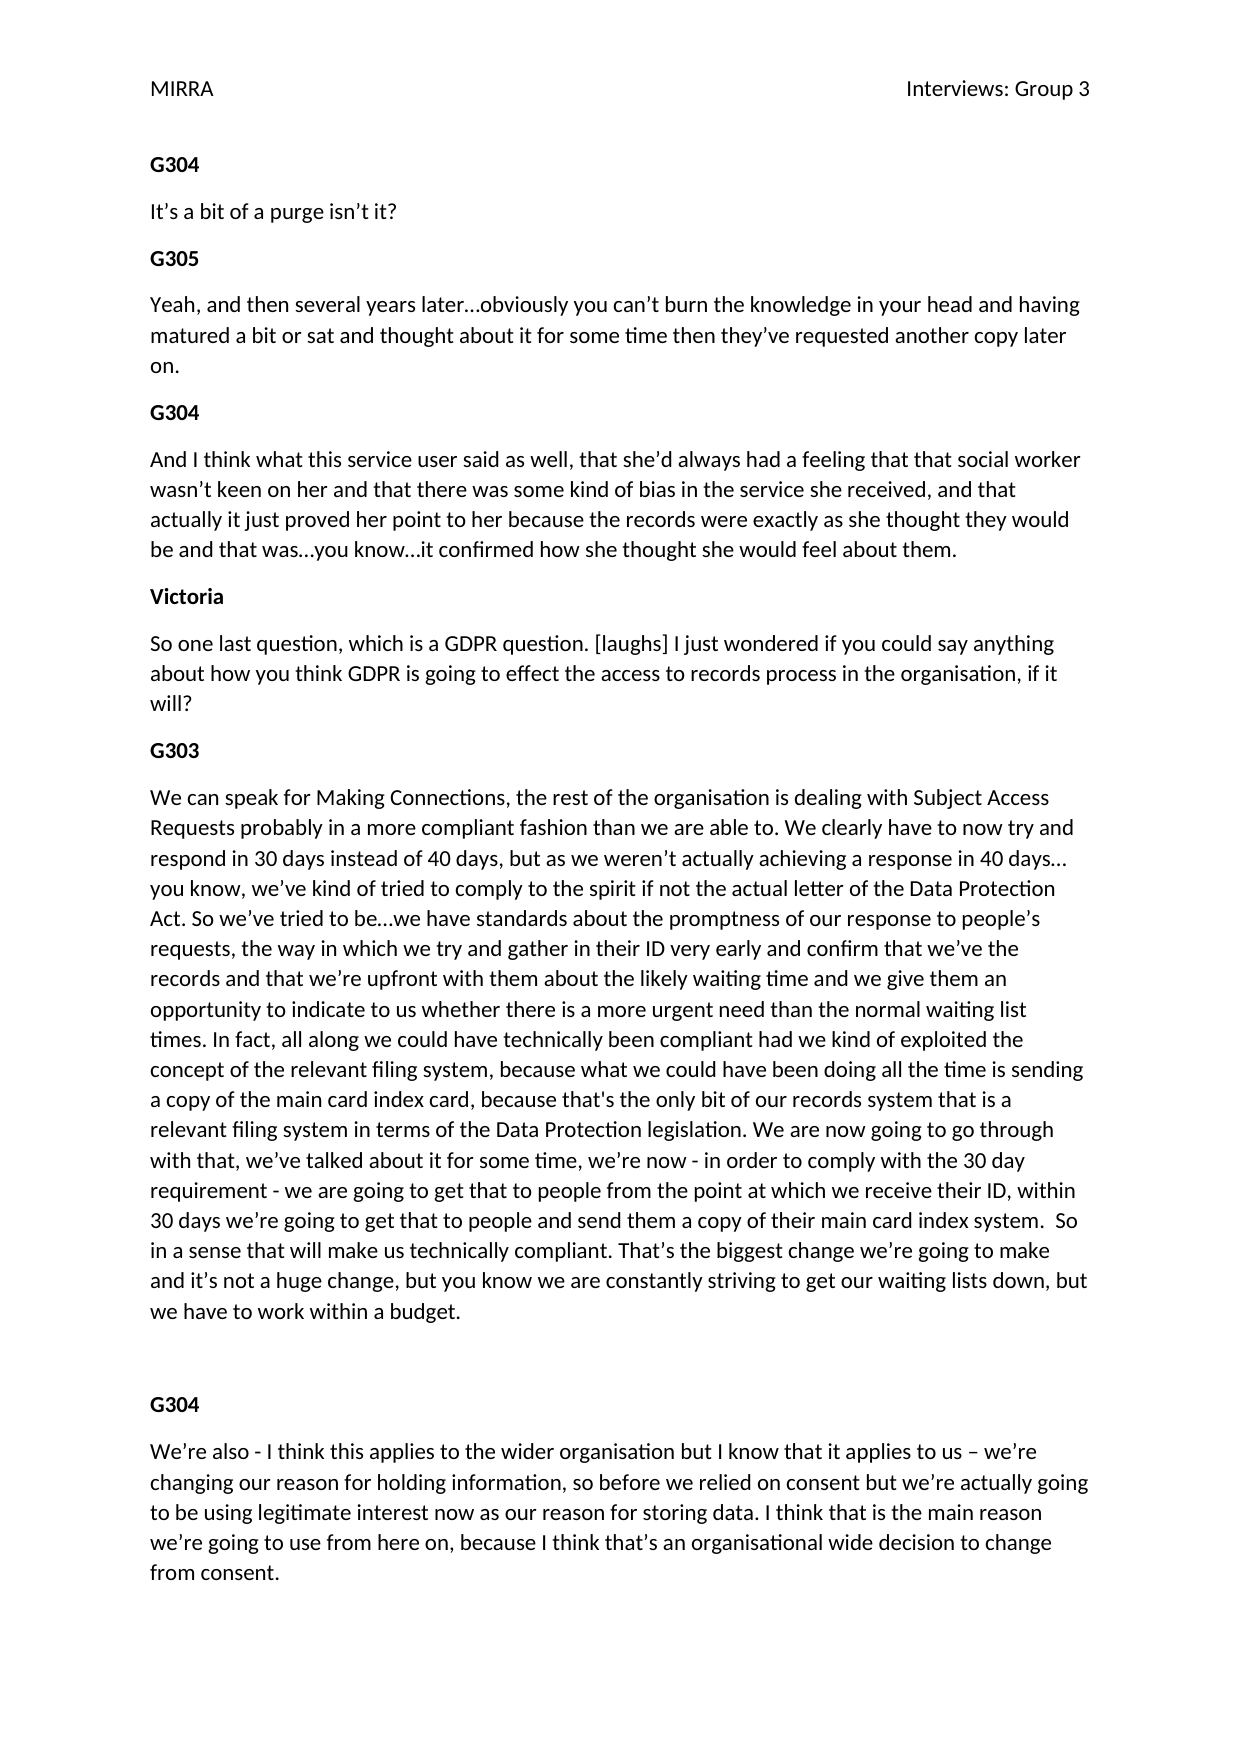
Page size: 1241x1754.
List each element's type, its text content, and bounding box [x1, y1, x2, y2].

text G303 [150, 736, 1090, 764]
text And I think what this service user said as well, that she’d always had a feeling that that social worker wasn’t keen on her and that there was some kind of bias in the service she received, and that actually it just proved her point to her because the records were exactly as she thought they would be and that was…you know…it confirmed how she thought she would feel about them. [150, 445, 1090, 563]
text G304 [150, 1391, 1090, 1419]
text We can speak for Making Connections, the rest of the organisation is dealing with Subject Access Requests probably in a more compliant fashion than we are able to. We clearly have to now try and respond in 30 days instead of 40 days, but as we weren’t actually achieving a response in 40 days…you know, we’ve kind of tried to comply to the spirit if not the actual letter of the Data Protection Act. So we’ve tried to be…we have standards about the promptness of our response to people’s requests, the way in which we try and gather in their ID very early and confirm that we’ve the records and that we’re upfront with them about the likely waiting time and we give them an opportunity to indicate to us whether there is a more urgent need than the normal waiting list times. In fact, all along we could have technically been compliant had we kind of exploited the concept of the relevant filing system, because what we could have been doing all the time is sending a copy of the main card index card, because that's the only bit of our records system that is a relevant filing system in terms of the Data Protection legislation. We are now going to go through with that, we’ve talked about it for some time, we’re now - in order to comply with the 30 day requirement - we are going to get that to people from the point at which we receive their ID, within 30 days we’re going to get that to people and send them a copy of their main card index system. So in a sense that will make us technically compliant. That’s the biggest change we’re going to make and it’s not a huge change, but you know we are constantly striving to get our waiting lists down, but we have to work within a budget. [150, 783, 1090, 1325]
text It’s a bit of a purge isn’t it? [150, 197, 1090, 225]
text We’re also - I think this applies to the wider organisation but I know that it applies to us – we’re changing our reason for holding information, so before we relied on consent but we’re actually going to be using legitimate interest now as our reason for storing data. I think that is the main reason we’re going to use from here on, because I think that’s an organisational wide decision to change from consent. [150, 1437, 1090, 1586]
text So one last question, which is a GDPR question. [laughs] I just wondered if you could say anything about how you think GDPR is going to effect the access to records process in the organisation, if it will? [150, 629, 1090, 718]
text Yeah, and then several years later…obviously you can’t burn the knowledge in your head and having matured a bit or sat and thought about it for some time then they’ve requested another copy later on. [150, 291, 1090, 379]
text G304 [150, 150, 1090, 178]
text Victoria [150, 582, 1090, 610]
text G305 [150, 244, 1090, 272]
text G304 [150, 398, 1090, 426]
